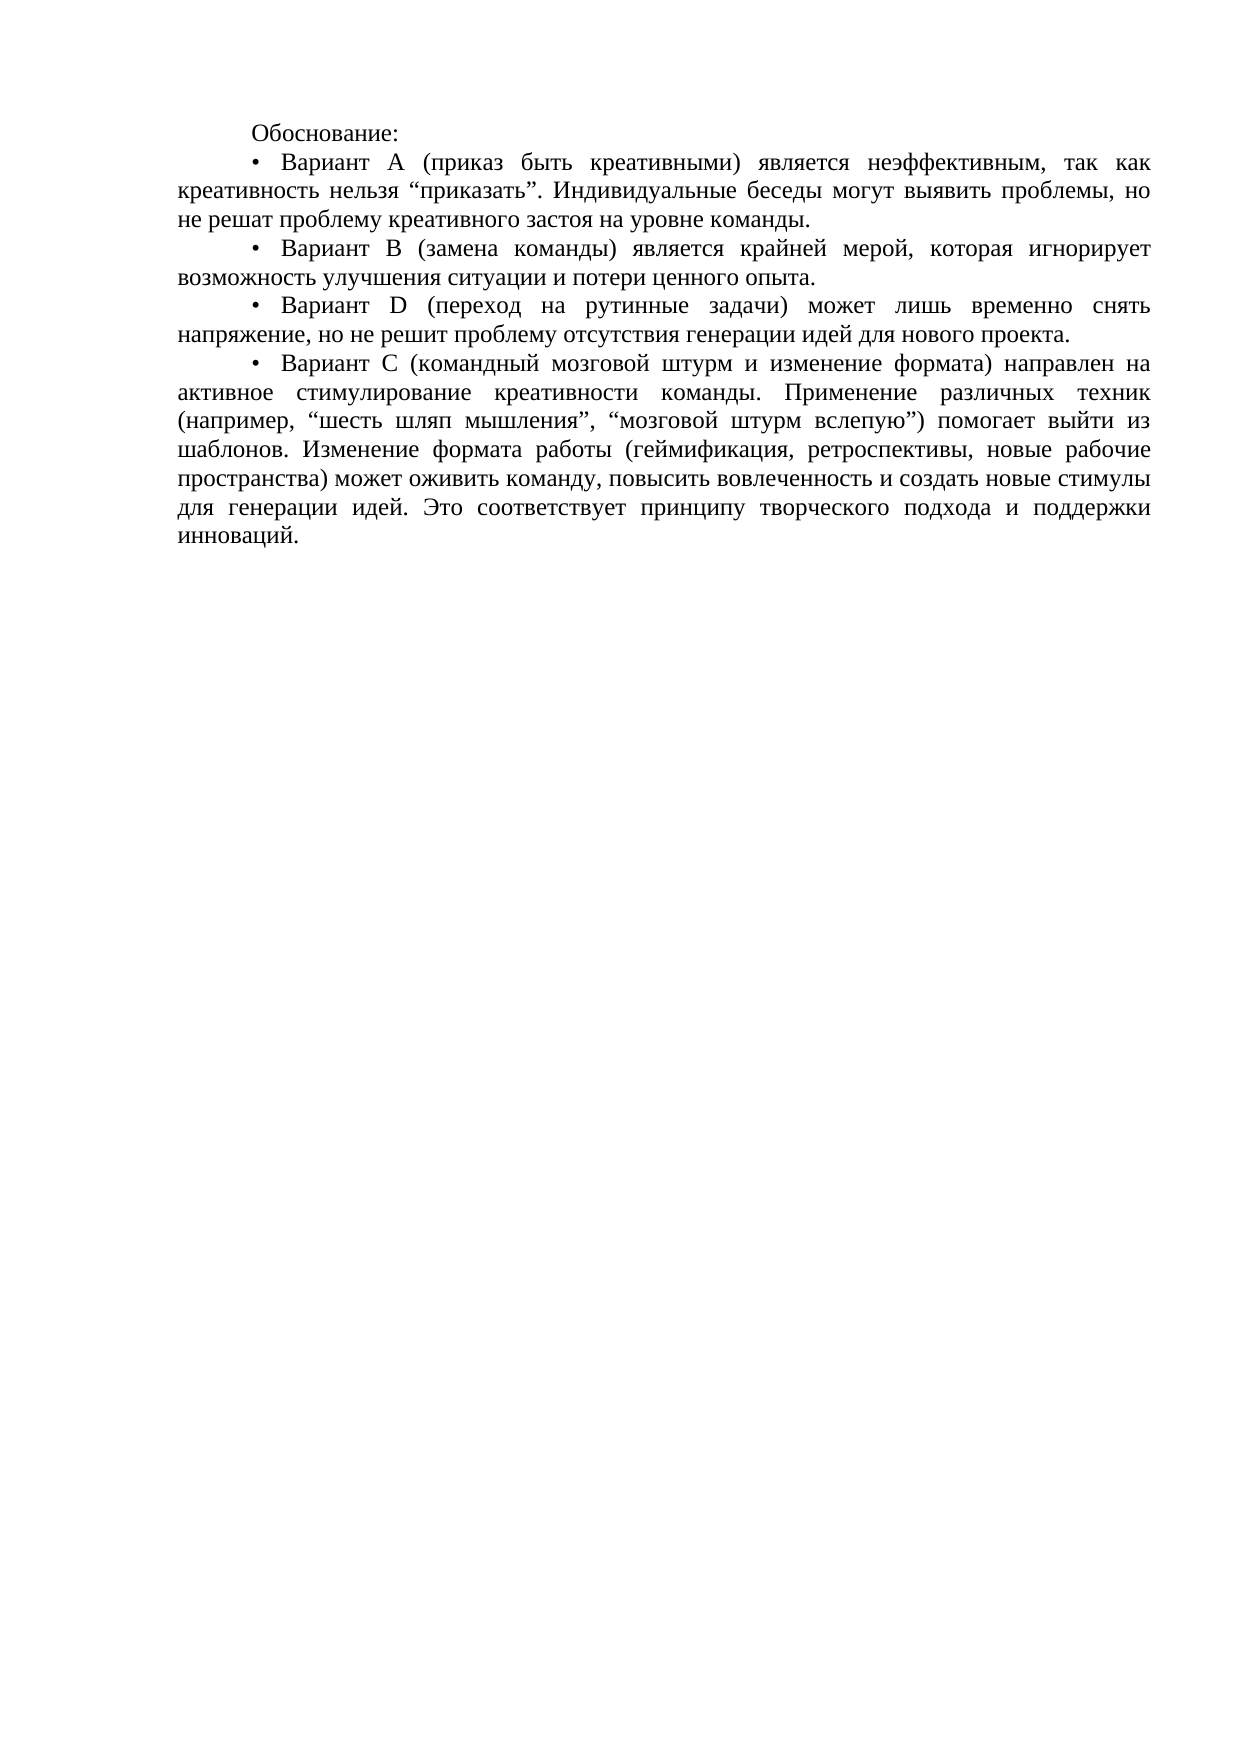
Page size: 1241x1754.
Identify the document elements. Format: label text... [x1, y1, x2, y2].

text • Вариант D (переход на рутинные задачи) может лишь временно снять напряжение, но не решит проблему отсутствия генерации идей для нового проекта. [177, 291, 1152, 348]
text • Вариант A (приказ быть креативными) является неэффективным, так как креативность нельзя “приказать”. Индивидуальные беседы могут выявить проблемы, но не решат проблему креативного застоя на уровне команды. [177, 147, 1152, 233]
text • Вариант B (замена команды) является крайней мерой, которая игнорирует возможность улучшения ситуации и потери ценного опыта. [177, 233, 1152, 291]
text Обоснование: [177, 118, 1152, 147]
text • Вариант C (командный мозговой штурм и изменение формата) направлен на активное стимулирование креативности команды. Применение различных техник (например, “шесть шляп мышления”, “мозговой штурм вслепую”) помогает выйти из шаблонов. Изменение формата работы (геймификация, ретроспективы, новые рабочие пространства) может оживить команду, повысить вовлеченность и создать новые стимулы для генерации идей. Это соответствует принципу творческого подхода и поддержки инноваций. [177, 348, 1152, 549]
